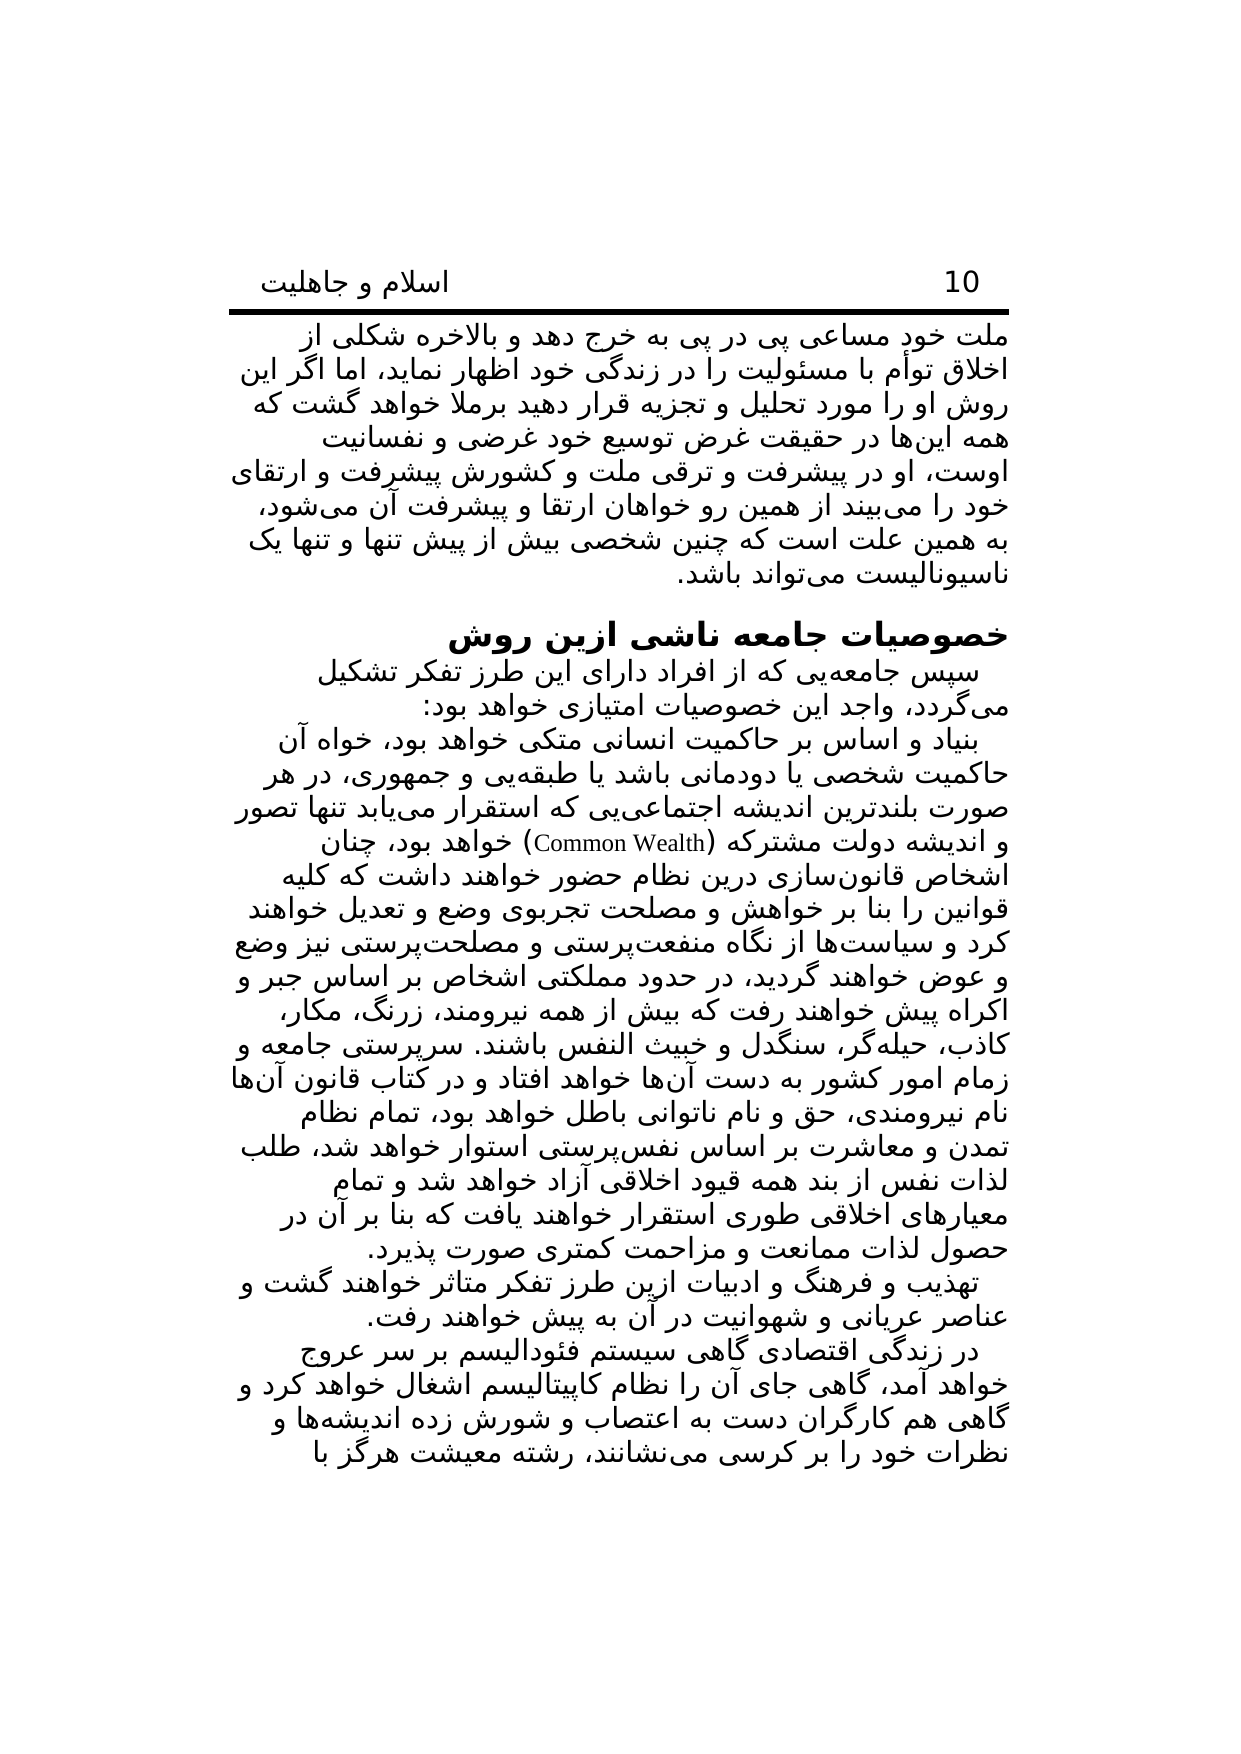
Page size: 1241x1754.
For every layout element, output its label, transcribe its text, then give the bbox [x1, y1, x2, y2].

text بنیاد و اساس بر حاکمیت انسانی متکی خواهد بود، خواه آن حاکمیت شخصی یا دودمانی باشد یا طبقه‌یی و جمهوری، در هر صورت بلندترین اندیشه اجتماعی‌یی که استقرار می‌یابد تنها تصور و اندیشه دولت مشترکه (Common Wealth) خواهد بود، چنان اشخاص قانون‌سازی درین نظام حضور خواهند داشت که کلیه قوانین را بنا بر خواهش و مصلحت تجربوی وضع و تعدیل خواهند کرد و سیاست‌ها از نگاه منفعت‌پرستی و مصلحت‌پرستی نیز وضع و عوض خواهند گردید، در حدود مملکتی اشخاص بر اساس جبر و اکراه پیش خواهند رفت که بیش از همه نیرومند، زرنگ، مکار، کاذب، حیله‌گر، سنگدل و خبیث النفس باشند. سرپرستی جامعه و زمام امور کشور به دست آن‌ها خواهد افتاد و در کتاب قانون آن‌ها نام نیرومندی، حق و نام ناتوانی باطل خواهد بود، تمام نظام تمدن و معاشرت بر اساس نفس‌پرستی استوار خواهد شد، طلب لذات نفس از بند همه قیود اخلاقی آزاد خواهد شد و تمام معیارهای اخلاقی طوری استقرار خواهند یافت که بنا بر آن در حصول لذات ممانعت و مزاحمت کمتری صورت پذیرد. [230, 722, 1010, 1265]
text سپس جامعه‌یی که از افراد دارای این طرز تفکر تشکیل می‌گردد، واجد این خصوصیات امتیازی خواهد بود: [230, 654, 1010, 722]
text خصوصیات جامعه ناشی ازین روش [230, 615, 1010, 654]
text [230, 318, 1010, 590]
text تهذیب و فرهنگ و ادبیات ازین طرز تفکر متاثر خواهند گشت و عناصر عریانی و شهوانیت در آن به پیش خواهند رفت. [230, 1265, 1010, 1333]
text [230, 1333, 1010, 1469]
